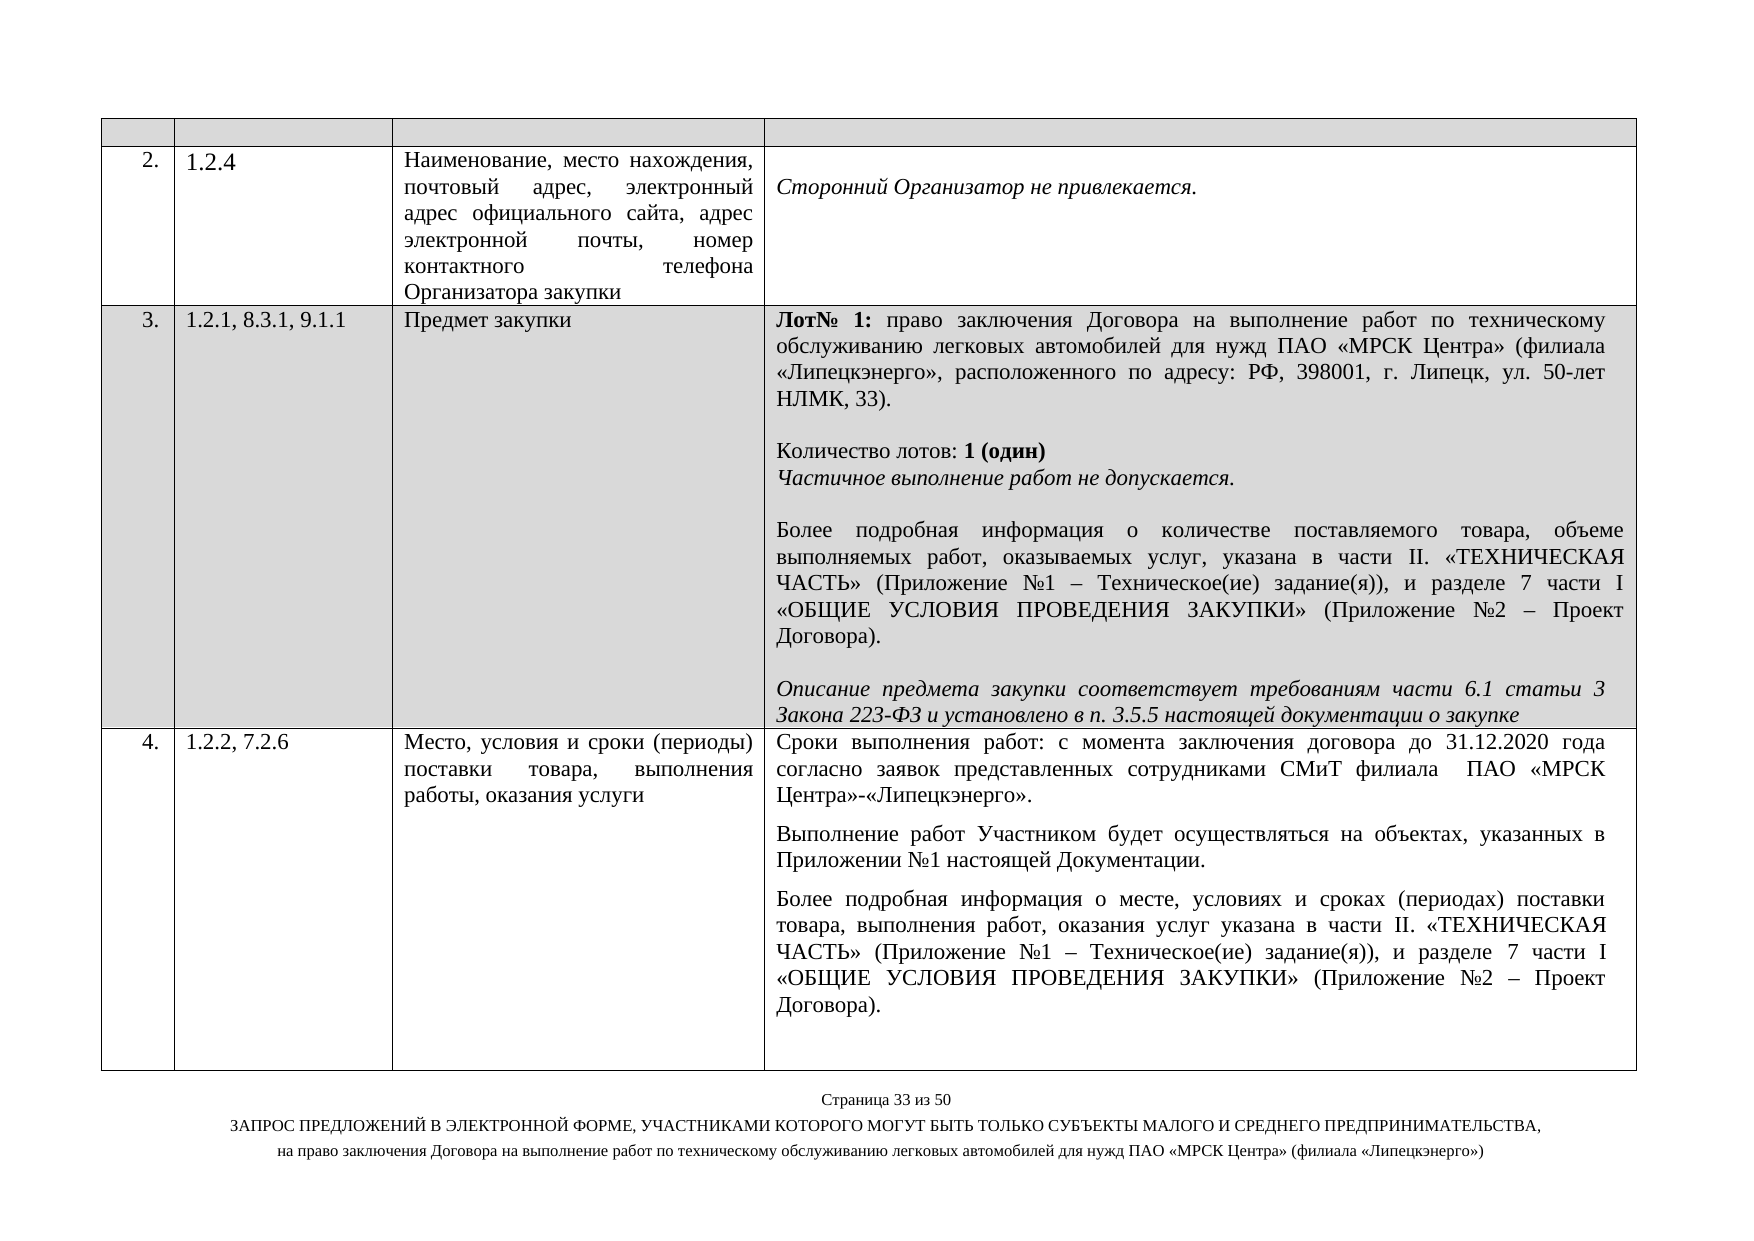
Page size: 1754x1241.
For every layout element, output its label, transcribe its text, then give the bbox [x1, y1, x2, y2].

table_cell 1.2.1 [175, 119, 392, 146]
table_cell [102, 306, 174, 727]
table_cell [393, 119, 764, 146]
table_cell Место, условия и сроки (периоды) поставки товара, выполнения работы, оказания услуги [393, 729, 764, 1070]
table_cell Наименование, место нахождения, почтовый адрес, электронный адрес официального сайта, адрес электронной почты, номер контактного телефона Организатора закупки [393, 147, 764, 305]
table_cell Предмет закупки [393, 306, 764, 727]
table_cell Сторонний Организатор не привлекается. [765, 147, 1636, 305]
table_cell Сроки выполнения работ: с момента заключения договора до 31.12.2020 года согласно заявок представленных сотрудниками СМиТ филиала ПАО «МРСК Центра»-«Липецкэнерго». Выполнение работ Участником будет осуществляться на объектах, указанных в Приложении №1 настоящей Документации. Более подробная информация о месте, условиях и сроках (периодах) поставки товара, выполнения работ, оказания услуг указана в части II. «ТЕХНИЧЕСКАЯ ЧАСТЬ» (Приложение №1 – Техническое(ие) задание(я)), и разделе 7 части I «ОБЩИЕ УСЛОВИЯ ПРОВЕДЕНИЯ ЗАКУПКИ» (Приложение №2 – Проект Договора). [765, 729, 1636, 1070]
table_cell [765, 119, 1636, 146]
table_cell Лот№ 1: право заключения Договора на выполнение работ по техническому обслуживанию легковых автомобилей для нужд ПАО «МРСК Центра» (филиала «Липецкэнерго», расположенного по адресу: РФ, 398001, г. Липецк, ул. 50-лет НЛМК, 33). Количество лотов: 1 (один) Частичное выполнение работ не допускается. Более подробная информация о количестве поставляемого товара, объеме выполняемых работ, оказываемых услуг, указана в части II. «ТЕХНИЧЕСКАЯ ЧАСТЬ» (Приложение №1 – Техническое(ие) задание(я)), и разделе 7 части I «ОБЩИЕ УСЛОВИЯ ПРОВЕДЕНИЯ ЗАКУПКИ» (Приложение №2 – Проект Договора). Описание предмета закупки соответствует требованиям части 6.1 статьи 3 Закона 223-ФЗ и установлено в п. 3.5.5 настоящей документации о закупке [765, 306, 1636, 727]
table_cell 1.2.1, 8.3.1, 9.1.1 [175, 306, 392, 727]
table_cell [102, 119, 174, 146]
table_cell [102, 147, 174, 305]
table_cell [102, 729, 174, 1070]
table_cell 1.2.2, 7.2.6 [175, 729, 392, 1070]
table_cell 1.2.4 [175, 147, 392, 305]
